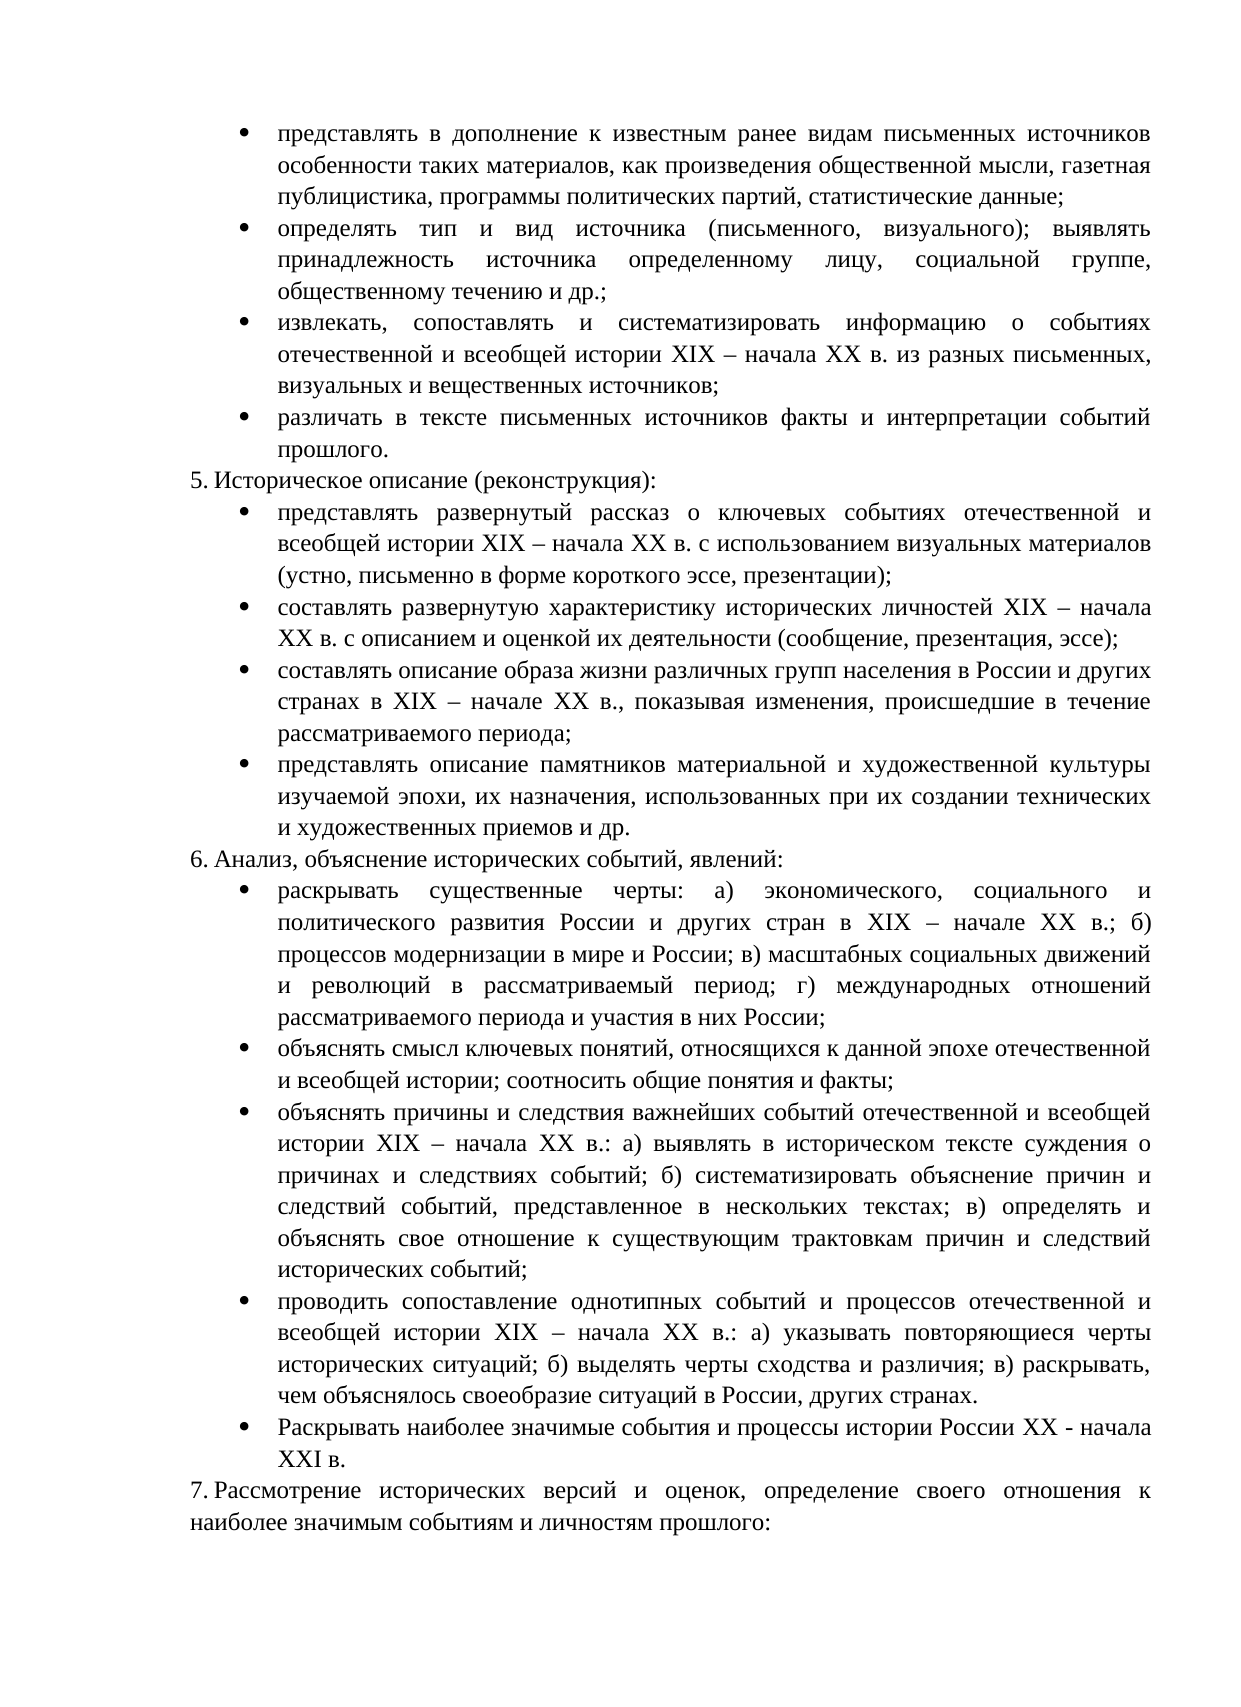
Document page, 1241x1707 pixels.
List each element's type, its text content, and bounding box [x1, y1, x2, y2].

list представлять в дополнение к известным ранее видам письменных источников особенности таких материалов, как произведения общественной мысли, газетная публицистика, программы политических партий, статистические данные; [240, 118, 1152, 210]
text 7. Рассмотрение исторических версий и оценок, определение своего отношения к наиболее значимым событиям и личностям прошлого: [190, 1475, 1152, 1536]
text 6. Анализ, объяснение исторических событий, явлений: [190, 844, 1152, 873]
list составлять развернутую характеристику исторических личностей XIX – начала XX в. с описанием и оценкой их деятельности (сообщение, презентация, эссе); [240, 592, 1152, 652]
list составлять описание образа жизни различных групп населения в России и других странах в XIX – начале XX в., показывая изменения, происшедшие в течение рассматриваемого периода; [240, 655, 1152, 747]
list объяснять причины и следствия важнейших событий отечественной и всеобщей истории XIX – начала XX в.: а) выявлять в историческом тексте суждения о причинах и следствиях событий; б) систематизировать объяснение причин и следствий событий, представленное в нескольких текстах; в) определять и объяснять свое отношение к существующим трактовкам причин и следствий исторических событий; [240, 1097, 1152, 1283]
text 5. Историческое описание (реконструкция): [190, 465, 1152, 494]
list объяснять смысл ключевых понятий, относящихся к данной эпохе отечественной и всеобщей истории; соотносить общие понятия и факты; [240, 1033, 1152, 1094]
list проводить сопоставление однотипных событий и процессов отечественной и всеобщей истории XIX – начала XX в.: а) указывать повторяющиеся черты исторических ситуаций; б) выделять черты сходства и различия; в) раскрывать, чем объяснялось своеобразие ситуаций в России, других странах. [240, 1286, 1152, 1409]
list представлять описание памятников материальной и художественной культуры изучаемой эпохи, их назначения, использованных при их создании технических и художественных приемов и др. [240, 749, 1152, 841]
list различать в тексте письменных источников факты и интерпретации событий прошлого. [240, 402, 1152, 462]
list извлекать, сопоставлять и систематизировать информацию о событиях отечественной и всеобщей истории XIX – начала XX в. из разных письменных, визуальных и вещественных источников; [240, 307, 1152, 399]
list Раскрывать наиболее значимые события и процессы истории России XX - начала XXI в. [240, 1412, 1152, 1472]
list определять тип и вид источника (письменного, визуального); выявлять принадлежность источника определенному лицу, социальной группе, общественному течению и др.; [240, 213, 1152, 305]
list представлять развернутый рассказ о ключевых событиях отечественной и всеобщей истории XIX – начала XX в. с использованием визуальных материалов (устно, письменно в форме короткого эссе, презентации); [240, 497, 1152, 589]
list раскрывать существенные черты: а) экономического, социального и политического развития России и других стран в XIX – начале XX в.; б) процессов модернизации в мире и России; в) масштабных социальных движений и революций в рассматриваемый период; г) международных отношений рассматриваемого периода и участия в них России; [240, 876, 1152, 1031]
